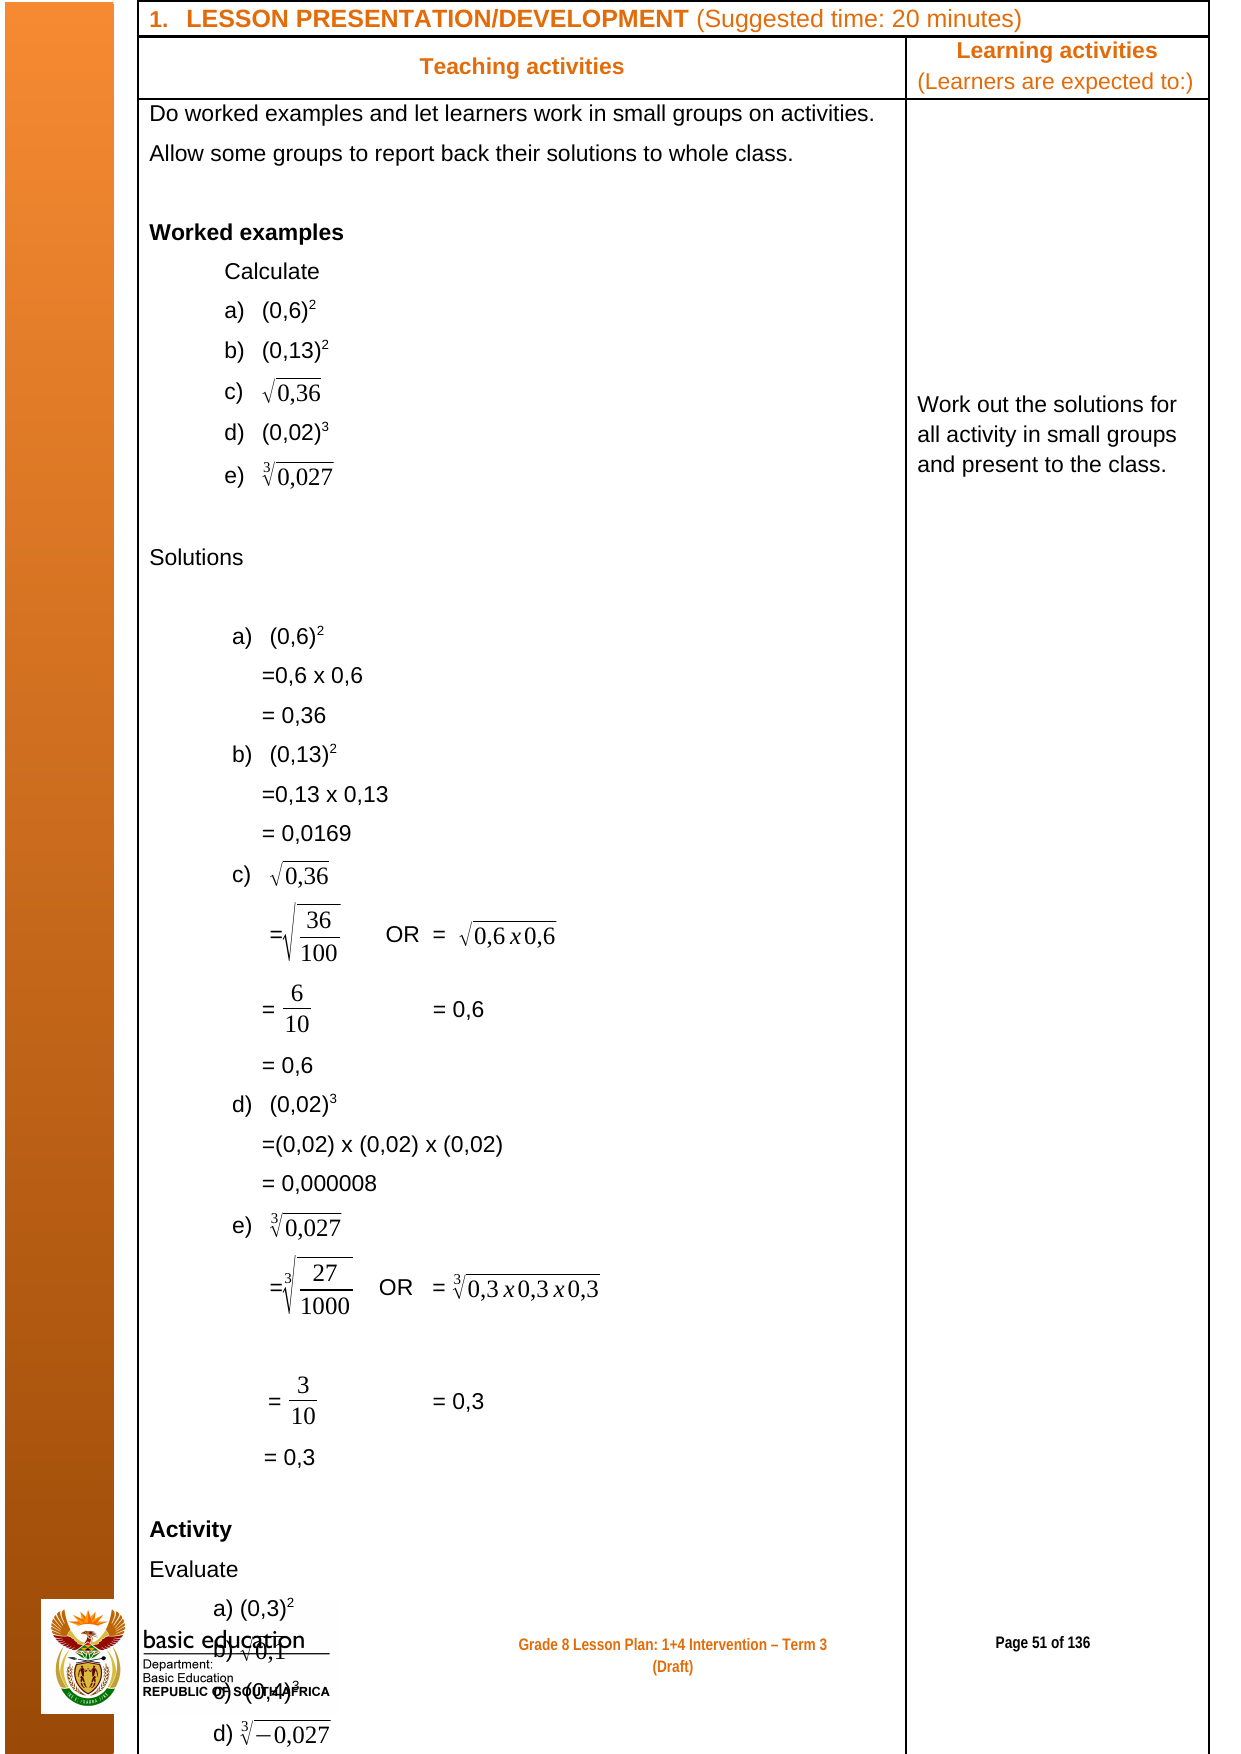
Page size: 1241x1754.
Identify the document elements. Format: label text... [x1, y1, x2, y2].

table_cell Teaching activities [139, 38, 905, 98]
table_header LESSON PRESENTATION/DEVELOPMENT (Suggested time: 20 minutes) [139, 2, 1208, 35]
table_cell Work out the solutions for all activity in small groups and present to the class. [907, 100, 1208, 1754]
table_cell Learning activities (Learners are expected to:) [907, 38, 1208, 98]
table_cell Do worked examples and let learners work in small groups on activities. Allow some groups to report back their solutions to whole class. Worked examples Calculate (0,6)2 (0,13)2 (0,02)3 Solutions (0,6)2 =0,6 x 0,6 = 0,36 (0,13)2 =0,13 x 0,13 = 0,0169 = OR = = = 0,6 = 0,6 (0,02)3 =(0,02) x (0,02) x (0,02) = 0,000008 = OR = = = 0,3 = 0,3 Activity Evaluate a) (0,3)2 b) c) (0,4)3 d) [139, 100, 905, 1754]
picture [41, 1599, 137, 1714]
